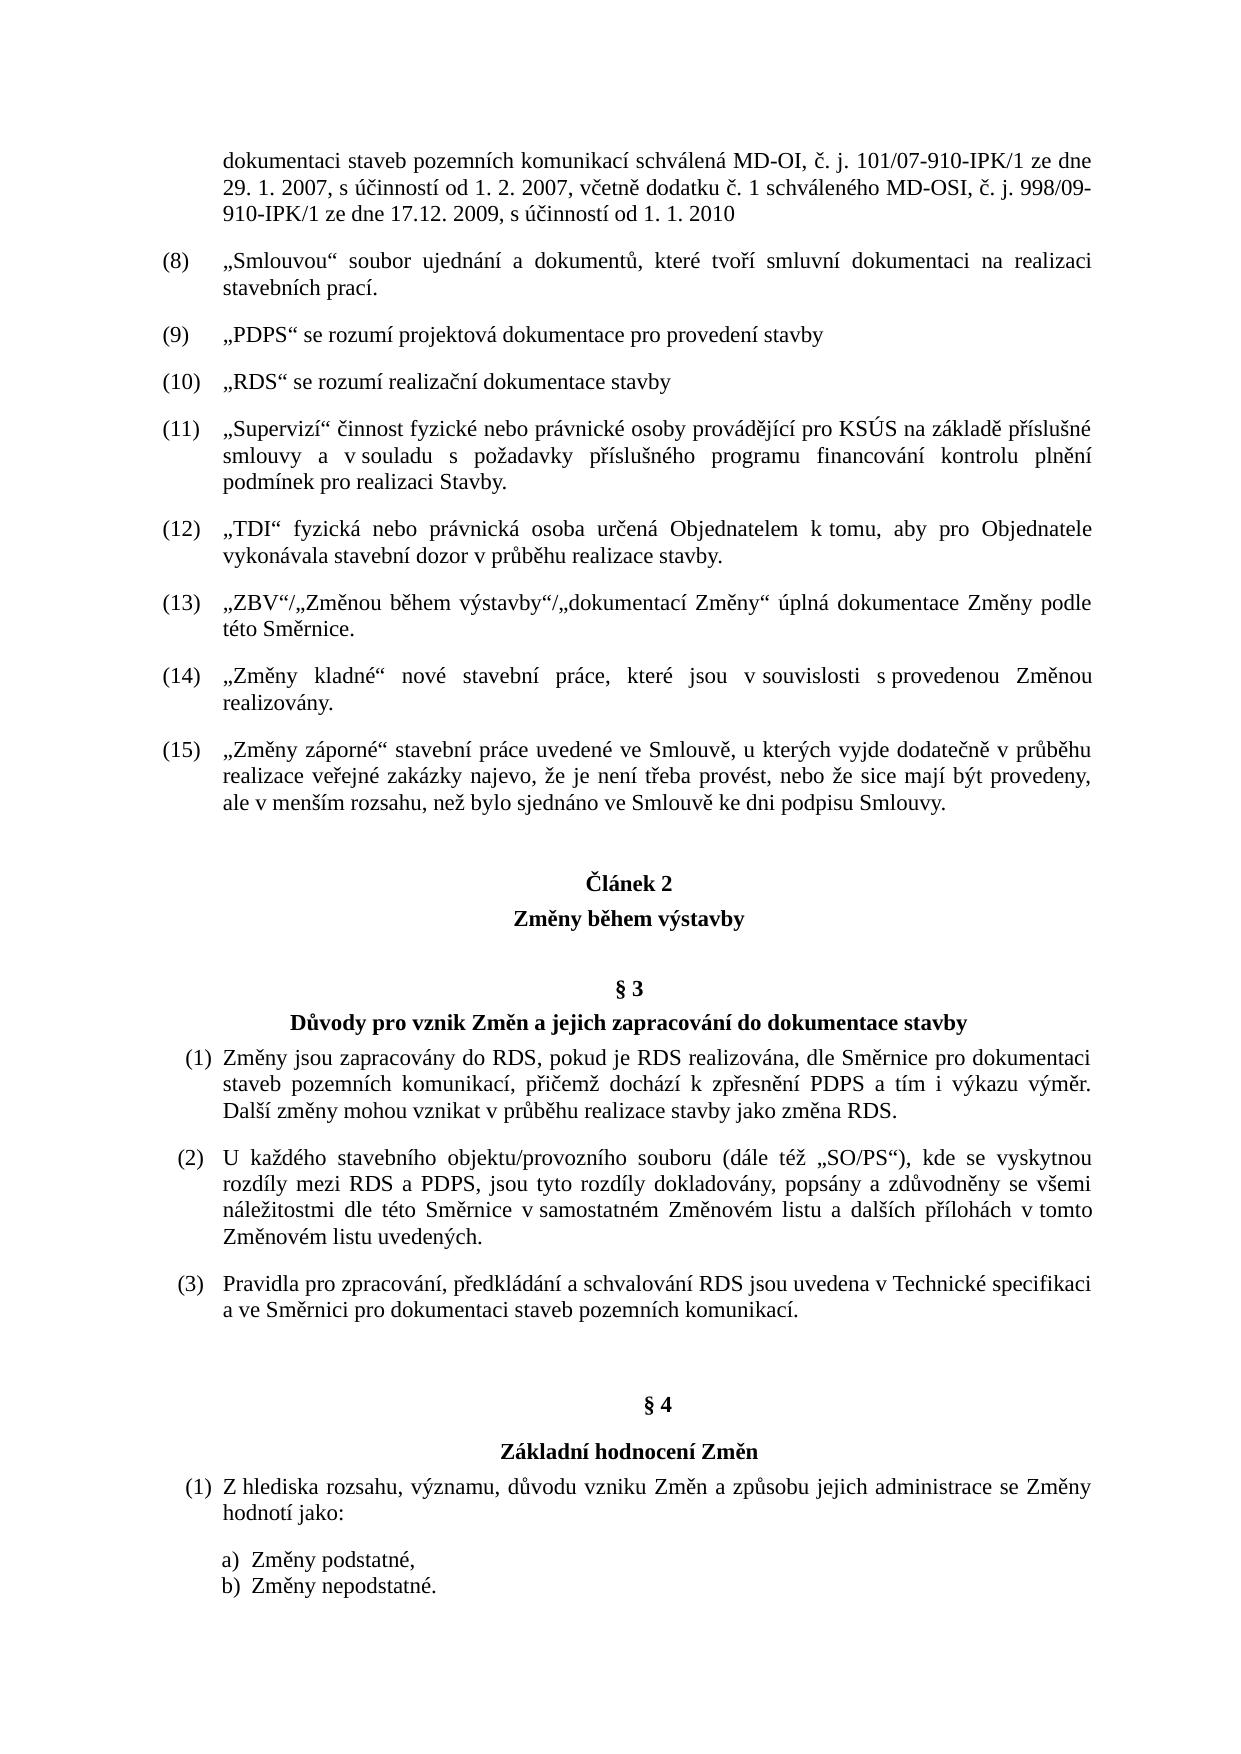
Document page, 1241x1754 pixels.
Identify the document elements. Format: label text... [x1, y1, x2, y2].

text § 4 [223, 1391, 1093, 1417]
list U každého stavebního objektu/provozního souboru (dále též „SO/PS“), kde se vyskytnou rozdíly mezi RDS a PDPS, jsou tyto rozdíly dokladovány, popsány a zdůvodněny se všemi náležitostmi dle této Směrnice v samostatném Změnovém listu a dalších přílohách v tomto Změnovém listu uvedených. [177, 1144, 1093, 1249]
list „Supervizí“ činnost fyzické nebo právnické osoby provádějící pro KSÚS na základě příslušné smlouvy a v souladu s požadavky příslušného programu financování kontrolu plnění podmínek pro realizaci Stavby. [162, 415, 1093, 494]
list „Smlouvou“ soubor ujednání a dokumentů, které tvoří smluvní dokumentaci na realizaci stavebních prací. [162, 247, 1093, 300]
list „Změny kladné“ nové stavební práce, které jsou v souvislosti s provedenou Změnou realizovány. [162, 662, 1093, 715]
list Změny podstatné, [221, 1546, 1093, 1573]
text § 3 [165, 974, 1093, 1001]
list Z hlediska rozsahu, významu, důvodu vzniku Změn a způsobu jejich administrace se Změny hodnotí jako: [185, 1473, 1093, 1525]
list „TDI“ fyzická nebo právnická osoba určená Objednatelem k tomu, aby pro Objednatele vykonávala stavební dozor v průběhu realizace stavby. [162, 515, 1093, 568]
list Pravidla pro zpracování, předkládání a schvalování RDS jsou uvedena v Technické specifikaci a ve Směrnici pro dokumentaci staveb pozemních komunikací. [177, 1270, 1093, 1323]
text Změny během výstavby [165, 905, 1093, 932]
list „ZBV“/„Změnou během výstavby“/„dokumentací Změny“ úplná dokumentace Změny podle této Směrnice. [162, 589, 1093, 642]
text Důvody pro vznik Změn a jejich zapracování do dokumentace stavby [165, 1009, 1093, 1036]
list „PDPS“ se rozumí projektová dokumentace pro provedení stavby [162, 321, 1093, 347]
list Změny jsou zapracovány do RDS, pokud je RDS realizována, dle Směrnice pro dokumentaci staveb pozemních komunikací, přičemž dochází k zpřesnění PDPS a tím i výkazu výměr. Další změny mohou vznikat v průběhu realizace stavby jako změna RDS. [185, 1044, 1093, 1123]
list „Změny záporné“ stavební práce uvedené ve Smlouvě, u kterých vyjde dodatečně v průběhu realizace veřejné zakázky najevo, že je není třeba provést, nebo že sice mají být provedeny, ale v menším rozsahu, než bylo sjednáno ve Smlouvě ke dni podpisu Smlouvy. [162, 736, 1093, 815]
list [162, 148, 1093, 227]
text Článek 2 [165, 871, 1093, 897]
list Změny nepodstatné. [221, 1573, 1093, 1599]
list „RDS“ se rozumí realizační dokumentace stavby [162, 368, 1093, 394]
text Základní hodnocení Změn [165, 1438, 1093, 1464]
